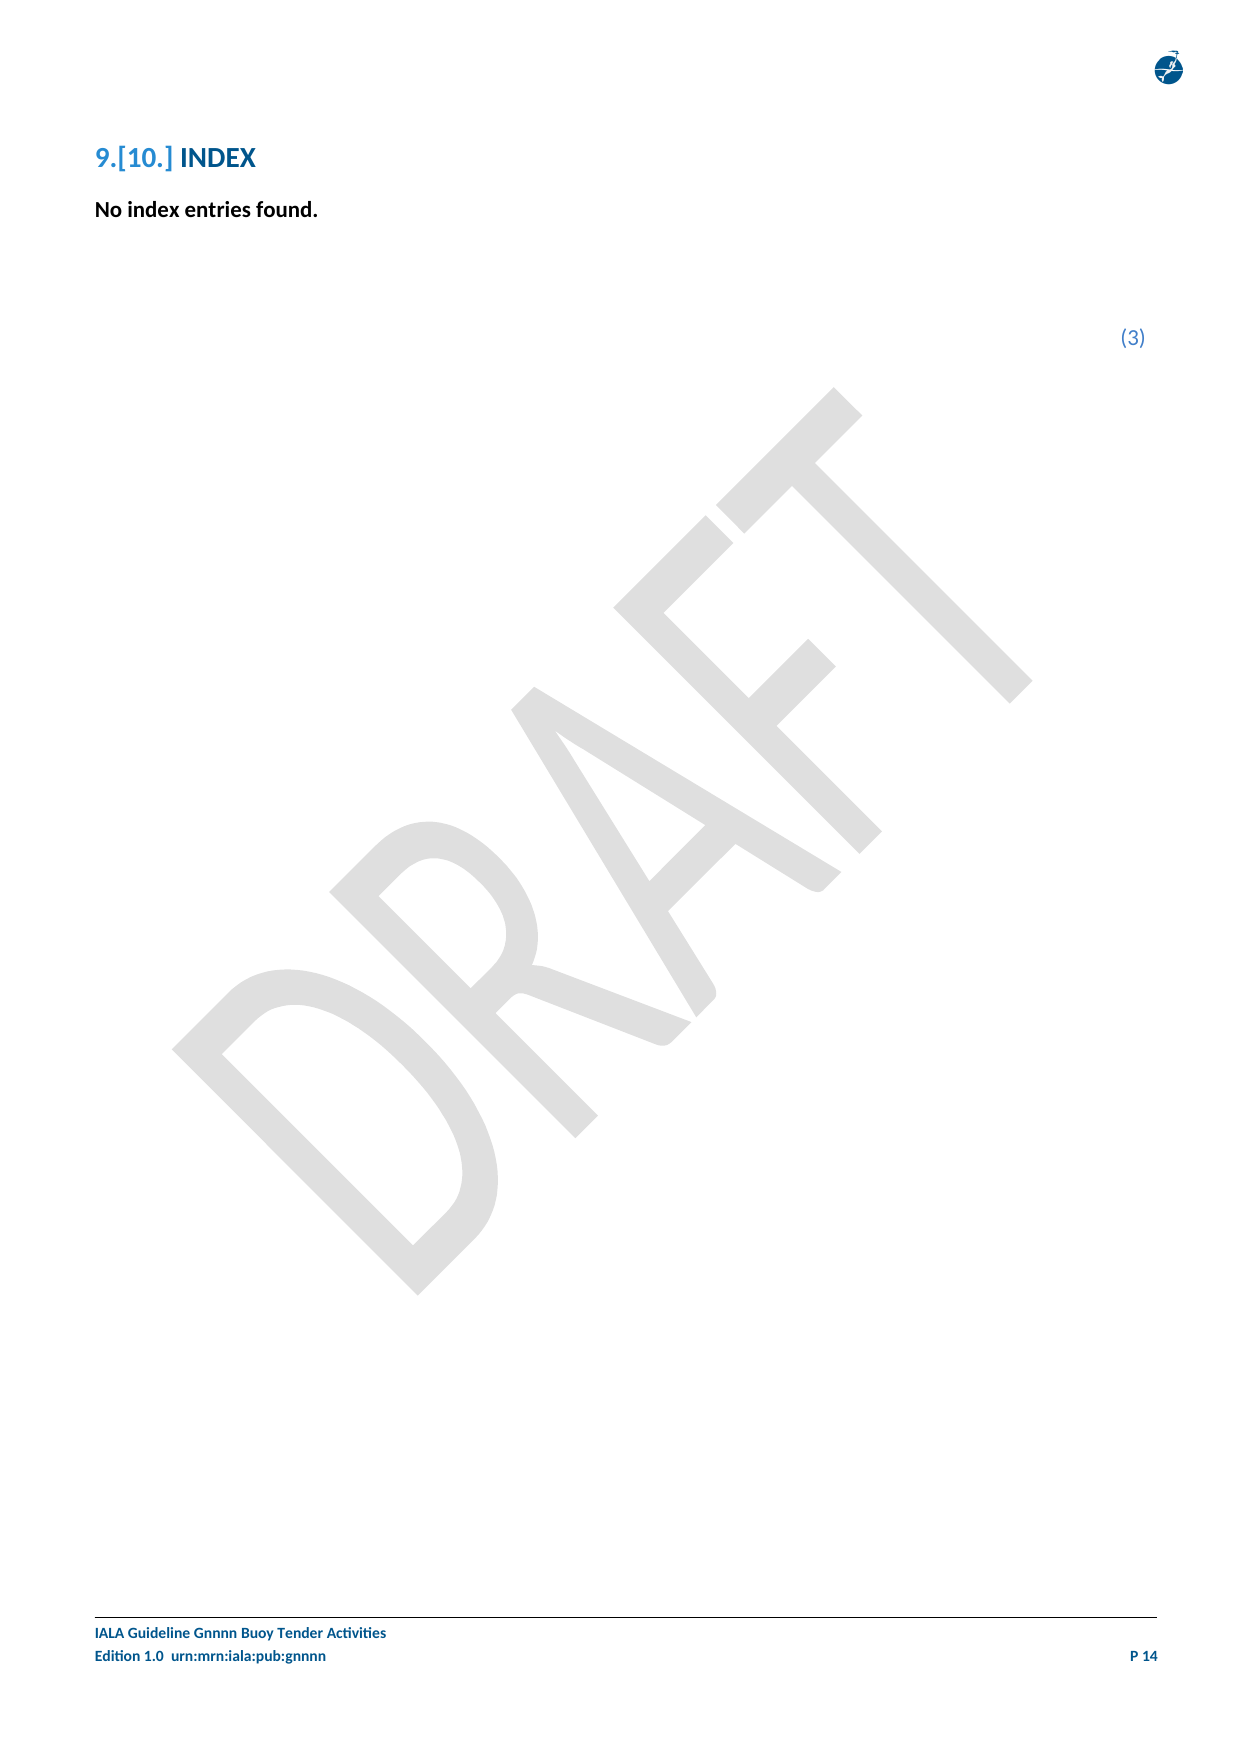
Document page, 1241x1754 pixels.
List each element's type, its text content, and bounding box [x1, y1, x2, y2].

subtitle Index [94, 139, 1157, 174]
text No index entries found. [94, 195, 626, 223]
picture [1123, 0, 1241, 119]
